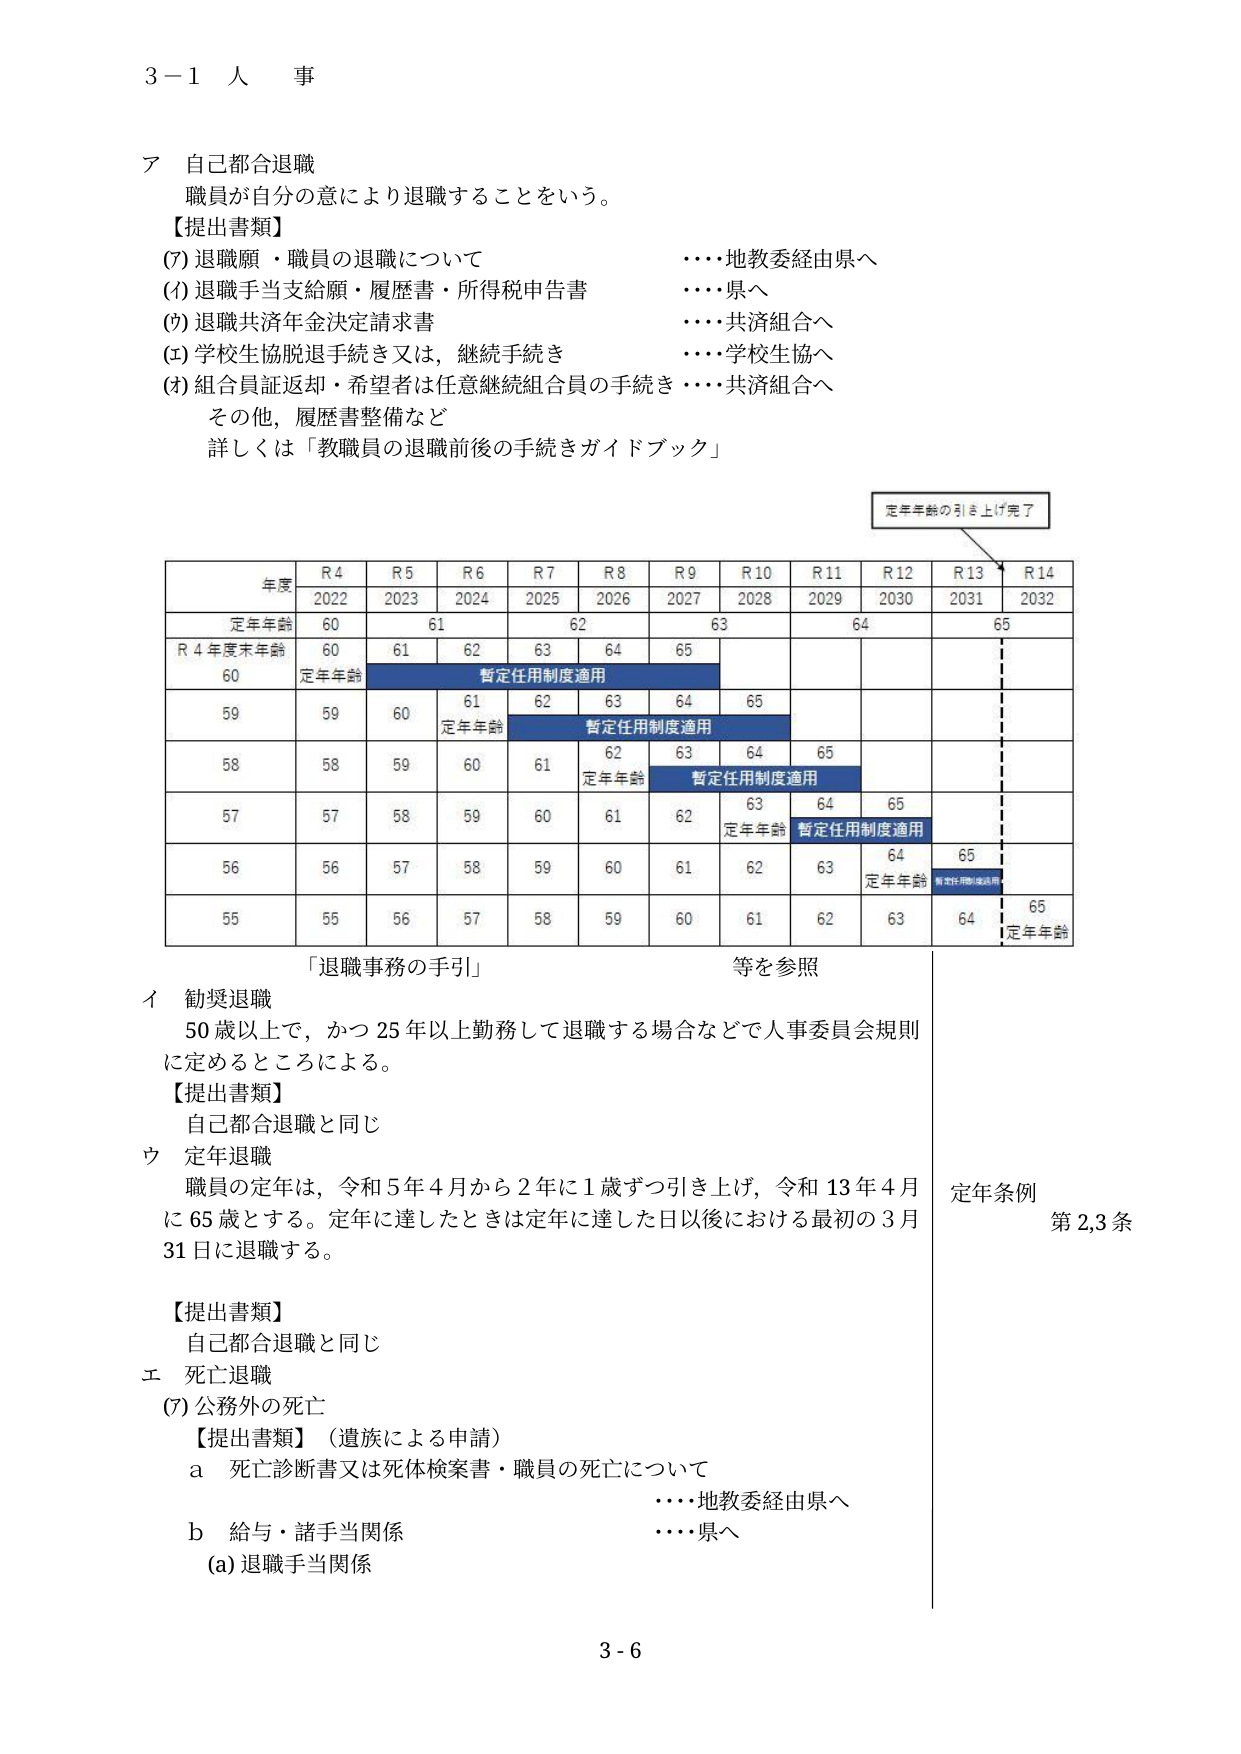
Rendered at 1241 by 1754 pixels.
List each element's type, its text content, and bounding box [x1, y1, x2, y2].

text ｂ 給与・諸手当関係 ････県へ [185, 1515, 921, 1547]
text 【提出書類】 [163, 1295, 921, 1327]
text ａ 死亡診断書又は死体検案書・職員の死亡について [185, 1452, 921, 1484]
text 【提出書類】 [163, 1076, 921, 1108]
text 自己都合退職と同じ [163, 1327, 921, 1358]
text 【提出書類】（遺族による申請） [185, 1421, 921, 1452]
text ウ 定年退職 [140, 1139, 921, 1171]
text (ｵ) 組合員証返却・希望者は任意継続組合員の手続き ････共済組合へ [163, 368, 921, 400]
text (ｳ) 退職共済年金決定請求書 ････共済組合へ [163, 305, 921, 337]
text (ｲ) 退職手当支給願・履歴書・所得税申告書 ････県へ [163, 274, 921, 305]
picture [154, 482, 1086, 951]
text イ 勧奨退職 [140, 982, 921, 1013]
text ア 自己都合退職 [140, 148, 921, 179]
text その他，履歴書整備など [163, 400, 921, 431]
text (ｱ) 退職願 ・職員の退職について ････地教委経由県へ [163, 242, 921, 274]
text 50歳以上で，かつ25年以上勤務して退職する場合などで人事委員会規則に定めるところによる。 [163, 1013, 921, 1076]
text (ｱ) 公務外の死亡 [163, 1389, 921, 1421]
text (a) 退職手当関係 [207, 1547, 921, 1578]
text ････地教委経由県へ [118, 1484, 921, 1515]
text 詳しくは「教職員の退職前後の手続きガイドブック」 [118, 431, 921, 463]
text (ｴ) 学校生協脱退手続き又は，継続手続き ････学校生協へ [163, 337, 921, 368]
text 職員が自分の意により退職することをいう。 [163, 179, 921, 211]
text エ 死亡退職 [140, 1358, 921, 1389]
text 【提出書類】 [163, 211, 921, 242]
text 自己都合退職と同じ [185, 1108, 921, 1139]
text 職員の定年は，令和５年４月から２年に１歳ずつ引き上げ，令和13年４月に65歳とする。定年に達したときは定年に達した日以後における最初の３月31日に退職する。 [163, 1171, 921, 1265]
